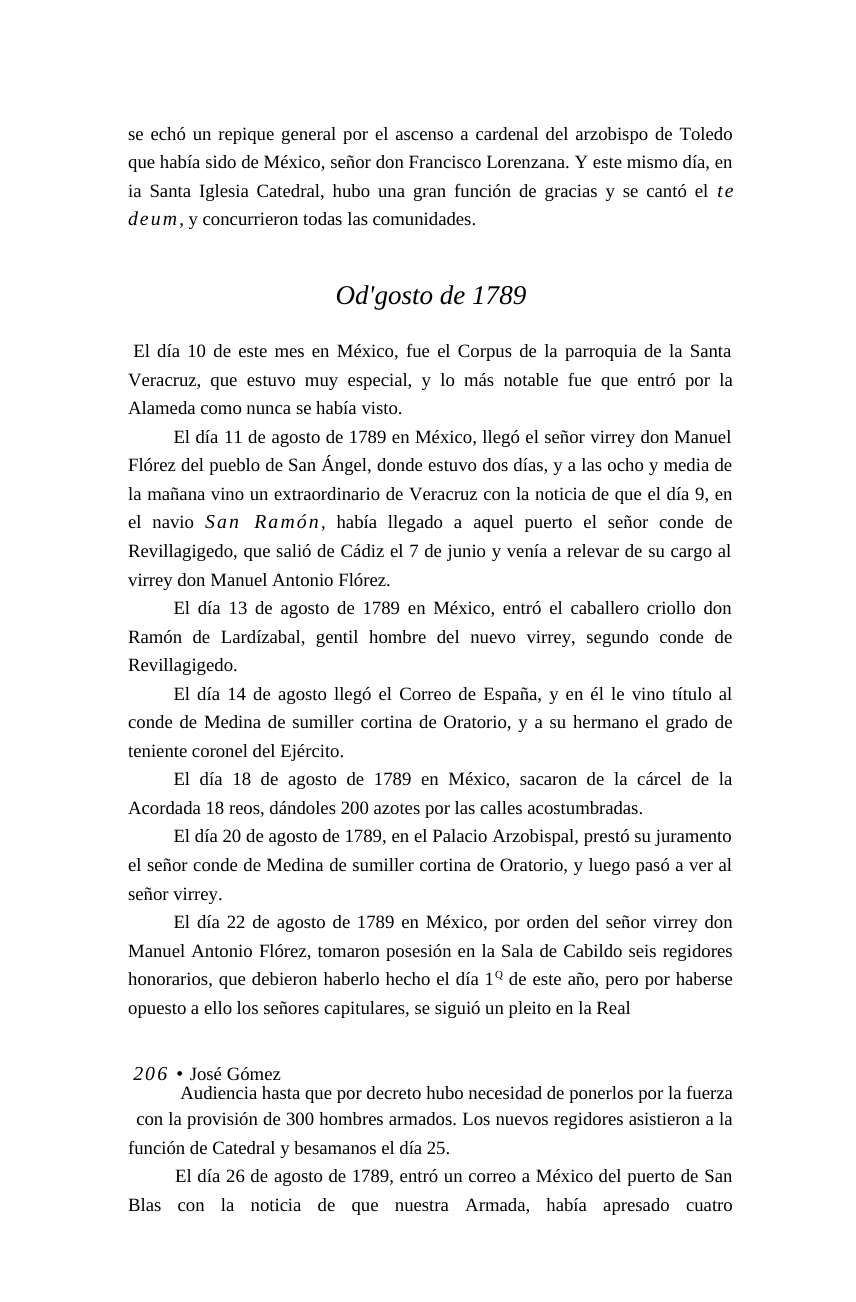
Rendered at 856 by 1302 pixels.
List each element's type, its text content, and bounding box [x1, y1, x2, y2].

text El día 20 de agosto de 1789, en el Palacio Arzobispal, prestó su juramento el señor conde de Medina de sumiller cortina de Oratorio, y luego pasó a ver al señor virrey. [128, 820, 733, 906]
text El día 11 de agosto de 1789 en México, llegó el señor virrey don Manuel Flórez del pueblo de San Ángel, donde estuvo dos días, y a las ocho y media de la mañana vino un extraordinario de Veracruz con la noticia de que el día 9, en el navio San Ramón, había llegado a aquel puerto el señor conde de Revillagigedo, que salió de Cádiz el 7 de junio y venía a relevar de su cargo al virrey don Manuel Antonio Flórez. [128, 421, 733, 592]
text El día 13 de agosto de 1789 en México, entró el caballero criollo don Ramón de Lardízabal, gentil hombre del nuevo virrey, segundo conde de Revillagigedo. [128, 592, 733, 677]
text Audiencia hasta que por decreto hubo necesidad de ponerlos por la fuerza [128, 1084, 733, 1103]
text El día 14 de agosto llegó el Correo de España, y en él le vino título al conde de Medina de sumiller cortina de Oratorio, y a su hermano el grado de teniente coronel del Ejército. [128, 677, 733, 763]
text El día 18 de agosto de 1789 en México, sacaron de la cárcel de la Acordada 18 reos, dándoles 200 azotes por las calles acostumbradas. [128, 763, 733, 820]
text con la provisión de 300 hombres armados. Los nuevos regidores asistieron a la función de Catedral y besamanos el día 25. [128, 1103, 733, 1160]
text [128, 117, 733, 231]
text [128, 1160, 733, 1217]
text El día 10 de este mes en México, fue el Corpus de la parroquia de la Santa Veracruz, que estuvo muy especial, y lo más notable fue que entró por la Alameda como nunca se había visto. [128, 335, 733, 421]
text 206 • José Gómez [128, 1064, 733, 1084]
text Od'gosto de 1789 [128, 282, 733, 309]
text El día 22 de agosto de 1789 en México, por orden del señor virrey don Manuel Antonio Flórez, tomaron posesión en la Sala de Cabildo seis regidores honorarios, que debieron haberlo hecho el día 1Q de este año, pero por haberse opuesto a ello los señores capitulares, se siguió un pleito en la Real [128, 906, 733, 1020]
